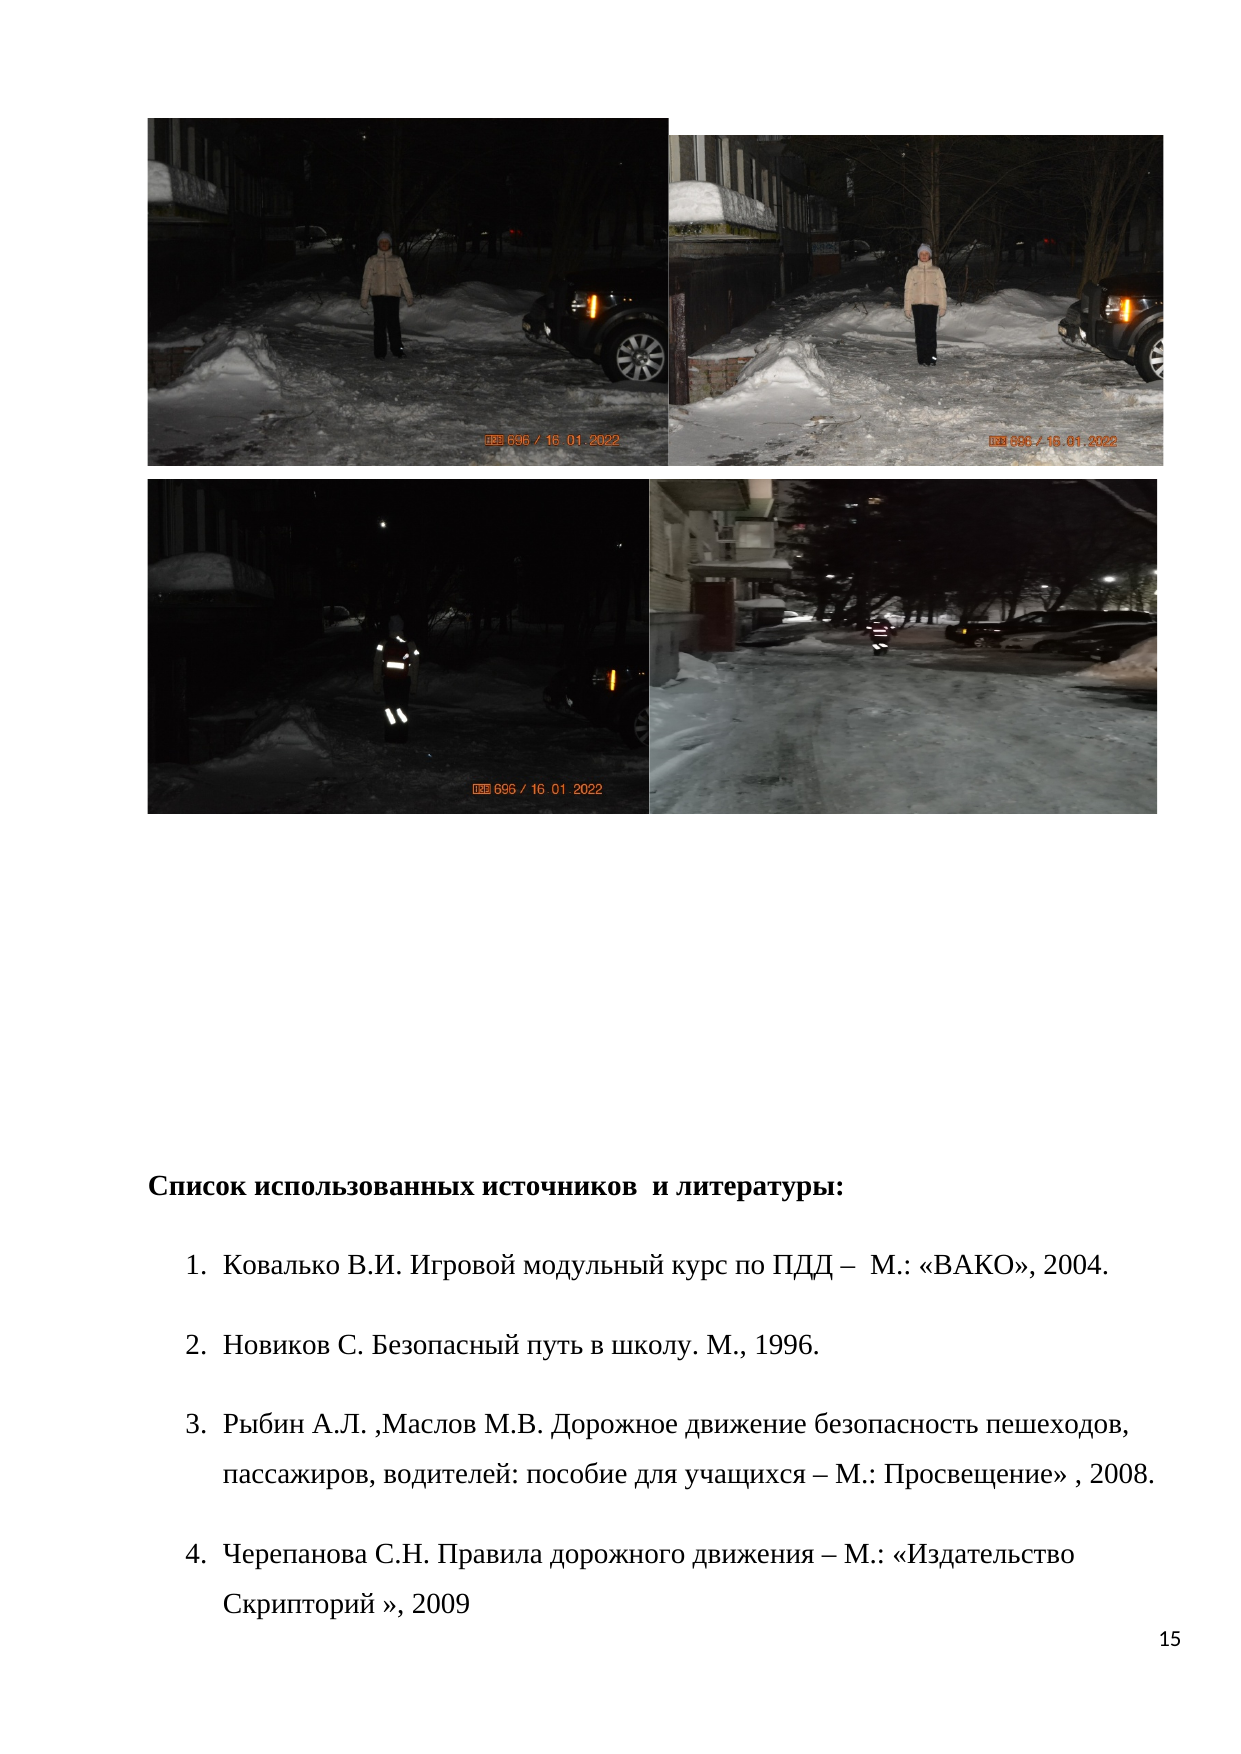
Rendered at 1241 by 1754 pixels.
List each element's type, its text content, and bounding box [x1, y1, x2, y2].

picture [147, 118, 1164, 466]
picture [147, 479, 1158, 814]
list Черепанова С.Н. Правила дорожного движения – М.: «Издательство Скрипторий », 2009 [185, 1536, 1181, 1620]
list Рыбин А.Л. ,Маслов М.В. Дорожное движение безопасность пешеходов, пассажиров, водителей: пособие для учащихся – М.: Просвещение» , 2008. [185, 1406, 1181, 1490]
list Новиков С. Безопасный путь в школу. М., 1996. [185, 1327, 1181, 1360]
text Список использованных источников и литературы: [148, 1168, 1181, 1201]
list Ковалько В.И. Игровой модульный курс по ПДД – М.: «ВАКО», 2004. [185, 1247, 1181, 1281]
